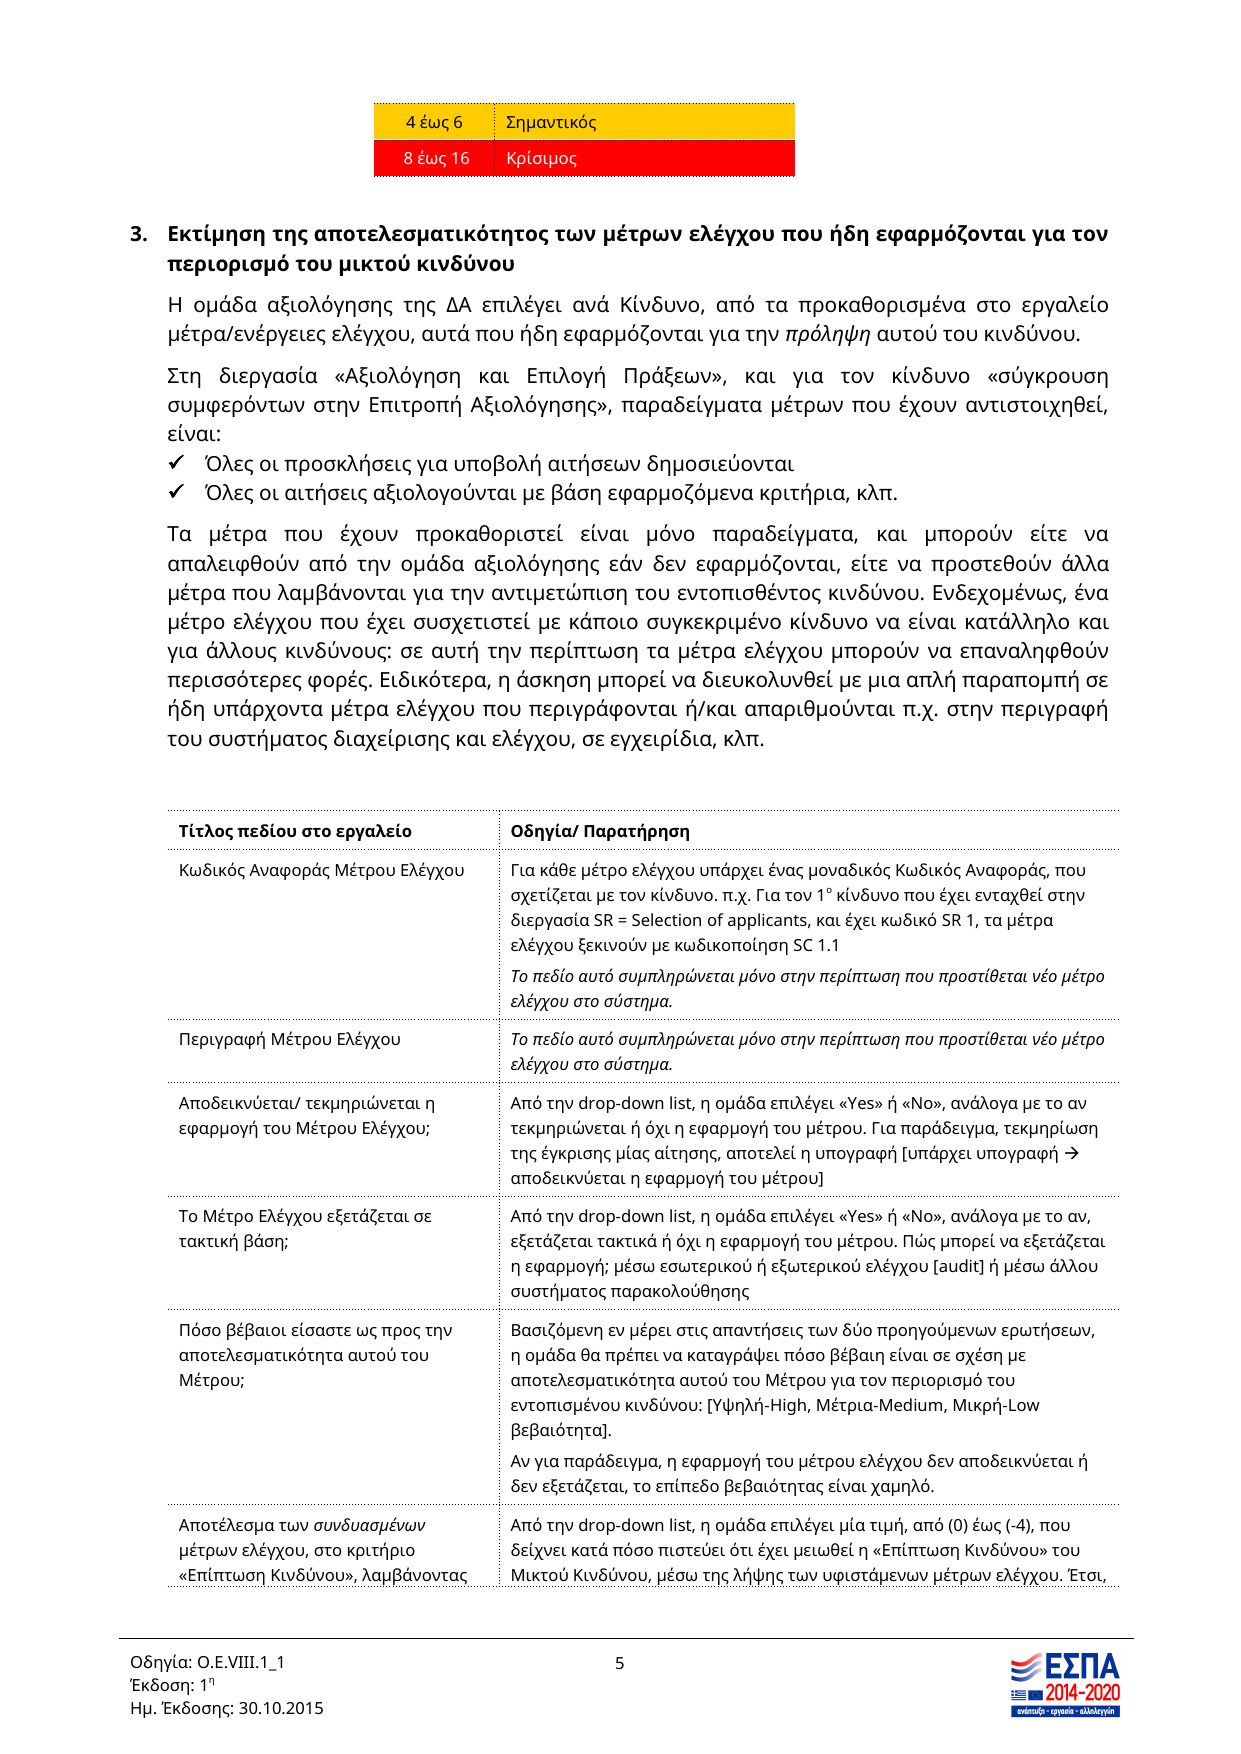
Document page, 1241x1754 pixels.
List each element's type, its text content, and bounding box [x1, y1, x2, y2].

text Στη διεργασία «Αξιολόγηση και Επιλογή Πράξεων», και για τον κίνδυνο «σύγκρουση συμφερόντων στην Επιτροπή Αξιολόγησης», παραδείγματα μέτρων που έχουν αντιστοιχηθεί, είναι: [167, 360, 1110, 448]
list Όλες οι προσκλήσεις για υποβολή αιτήσεων δημοσιεύονται [167, 448, 1110, 477]
table_cell Βασιζόμενη εν μέρει στις απαντήσεις των δύο προηγούμενων ερωτήσεων, η ομάδα θα πρέπει να καταγράψει πόσο βέβαιη είναι σε σχέση με αποτελεσματικότητα αυτού του Μέτρου για τον περιορισμό του εντοπισμένου κινδύνου: [Υψηλή-High, Μέτρια-Medium, Μικρή-Low βεβαιότητα]. Αν για παράδειγμα, η εφαρμογή του μέτρου ελέγχου δεν αποδεικνύεται ή δεν εξετάζεται, το επίπεδο βεβαιότητας είναι χαμηλό. [499, 1309, 1119, 1504]
table_cell Το Μέτρο Ελέγχου εξετάζεται σε τακτική βάση; [168, 1196, 499, 1309]
table_cell Σημαντικός [495, 103, 795, 139]
table_header Τίτλος πεδίου στο εργαλείο [168, 810, 499, 849]
table_cell Από την drop-down list, η ομάδα επιλέγει «Υes» ή «No», ανάλογα με το αν τεκμηριώνεται ή όχι η εφαρμογή του μέτρου. Για παράδειγμα, τεκμηρίωση της έγκρισης μίας αίτησης, αποτελεί η υπογραφή [υπάρχει υπογραφή αποδεικνύεται η εφαρμογή του μέτρου] [499, 1082, 1119, 1196]
list Όλες οι αιτήσεις αξιολογούνται με βάση εφαρμοζόμενα κριτήρια, κλπ. [167, 477, 1110, 506]
table_header Οδηγία/ Παρατήρηση [499, 810, 1119, 849]
table_cell 8 έως 16 [374, 140, 495, 176]
table_cell Κρίσιμος [495, 140, 795, 176]
picture [1008, 1651, 1123, 1719]
list Εκτίμηση της αποτελεσματικότητος των μέτρων ελέγχου που ήδη εφαρμόζονται για τον περιορισμό του μικτού κινδύνου [130, 218, 1110, 277]
table_cell Αποδεικνύεται/ τεκμηριώνεται η εφαρμογή του Μέτρου Ελέγχου; [168, 1082, 499, 1196]
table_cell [168, 1504, 499, 1586]
text Η ομάδα αξιολόγησης της ΔΑ επιλέγει ανά Κίνδυνο, από τα προκαθορισμένα στο εργαλείο μέτρα/ενέργειες ελέγχου, αυτά που ήδη εφαρμόζονται για την πρόληψη αυτού του κινδύνου. [167, 289, 1110, 348]
table_cell Για κάθε μέτρο ελέγχου υπάρχει ένας μοναδικός Κωδικός Αναφοράς, που σχετίζεται με τον κίνδυνο. π.χ. Για τον 1ο κίνδυνο που έχει ενταχθεί στην διεργασία SR = Selection of applicants, και έχει κωδικό SR 1, τα μέτρα ελέγχου ξεκινούν με κωδικοποίηση SC 1.1 Το πεδίο αυτό συμπληρώνεται μόνο στην περίπτωση που προστίθεται νέο μέτρο ελέγχου στο σύστημα. [499, 849, 1119, 1018]
table_cell Πόσο βέβαιοι είσαστε ως προς την αποτελεσματικότητα αυτού του Μέτρου; [168, 1309, 499, 1504]
table_cell Περιγραφή Μέτρου Ελέγχου [168, 1019, 499, 1082]
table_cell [499, 1504, 1119, 1586]
table_cell Κωδικός Αναφοράς Μέτρου Ελέγχου [168, 849, 499, 1018]
text Τα μέτρα που έχουν προκαθοριστεί είναι μόνο παραδείγματα, και μπορούν είτε να απαλειφθούν από την ομάδα αξιολόγησης εάν δεν εφαρμόζονται, είτε να προστεθούν άλλα μέτρα που λαμβάνονται για την αντιμετώπιση του εντοπισθέντος κινδύνου. Ενδεχομένως, ένα μέτρο ελέγχου που έχει συσχετιστεί με κάποιο συγκεκριμένο κίνδυνο να είναι κατάλληλο και για άλλους κινδύνους: σε αυτή την περίπτωση τα μέτρα ελέγχου μπορούν να επαναληφθούν περισσότερες φορές. Ειδικότερα, η άσκηση μπορεί να διευκολυνθεί με μια απλή παραπομπή σε ήδη υπάρχοντα μέτρα ελέγχου που περιγράφονται ή/και απαριθμούνται π.χ. στην περιγραφή του συστήματος διαχείρισης και ελέγχου, σε εγχειρίδια, κλπ. [167, 518, 1110, 752]
table_cell Το πεδίο αυτό συμπληρώνεται μόνο στην περίπτωση που προστίθεται νέο μέτρο ελέγχου στο σύστημα. [499, 1019, 1119, 1082]
table_cell 4 έως 6 [374, 103, 495, 139]
table_cell Από την drop-down list, η ομάδα επιλέγει «Υes» ή «No», ανάλογα με το αν, εξετάζεται τακτικά ή όχι η εφαρμογή του μέτρου. Πώς μπορεί να εξετάζεται η εφαρμογή; μέσω εσωτερικού ή εξωτερικού ελέγχου [audit] ή μέσω άλλου συστήματος παρακολούθησης [499, 1196, 1119, 1309]
